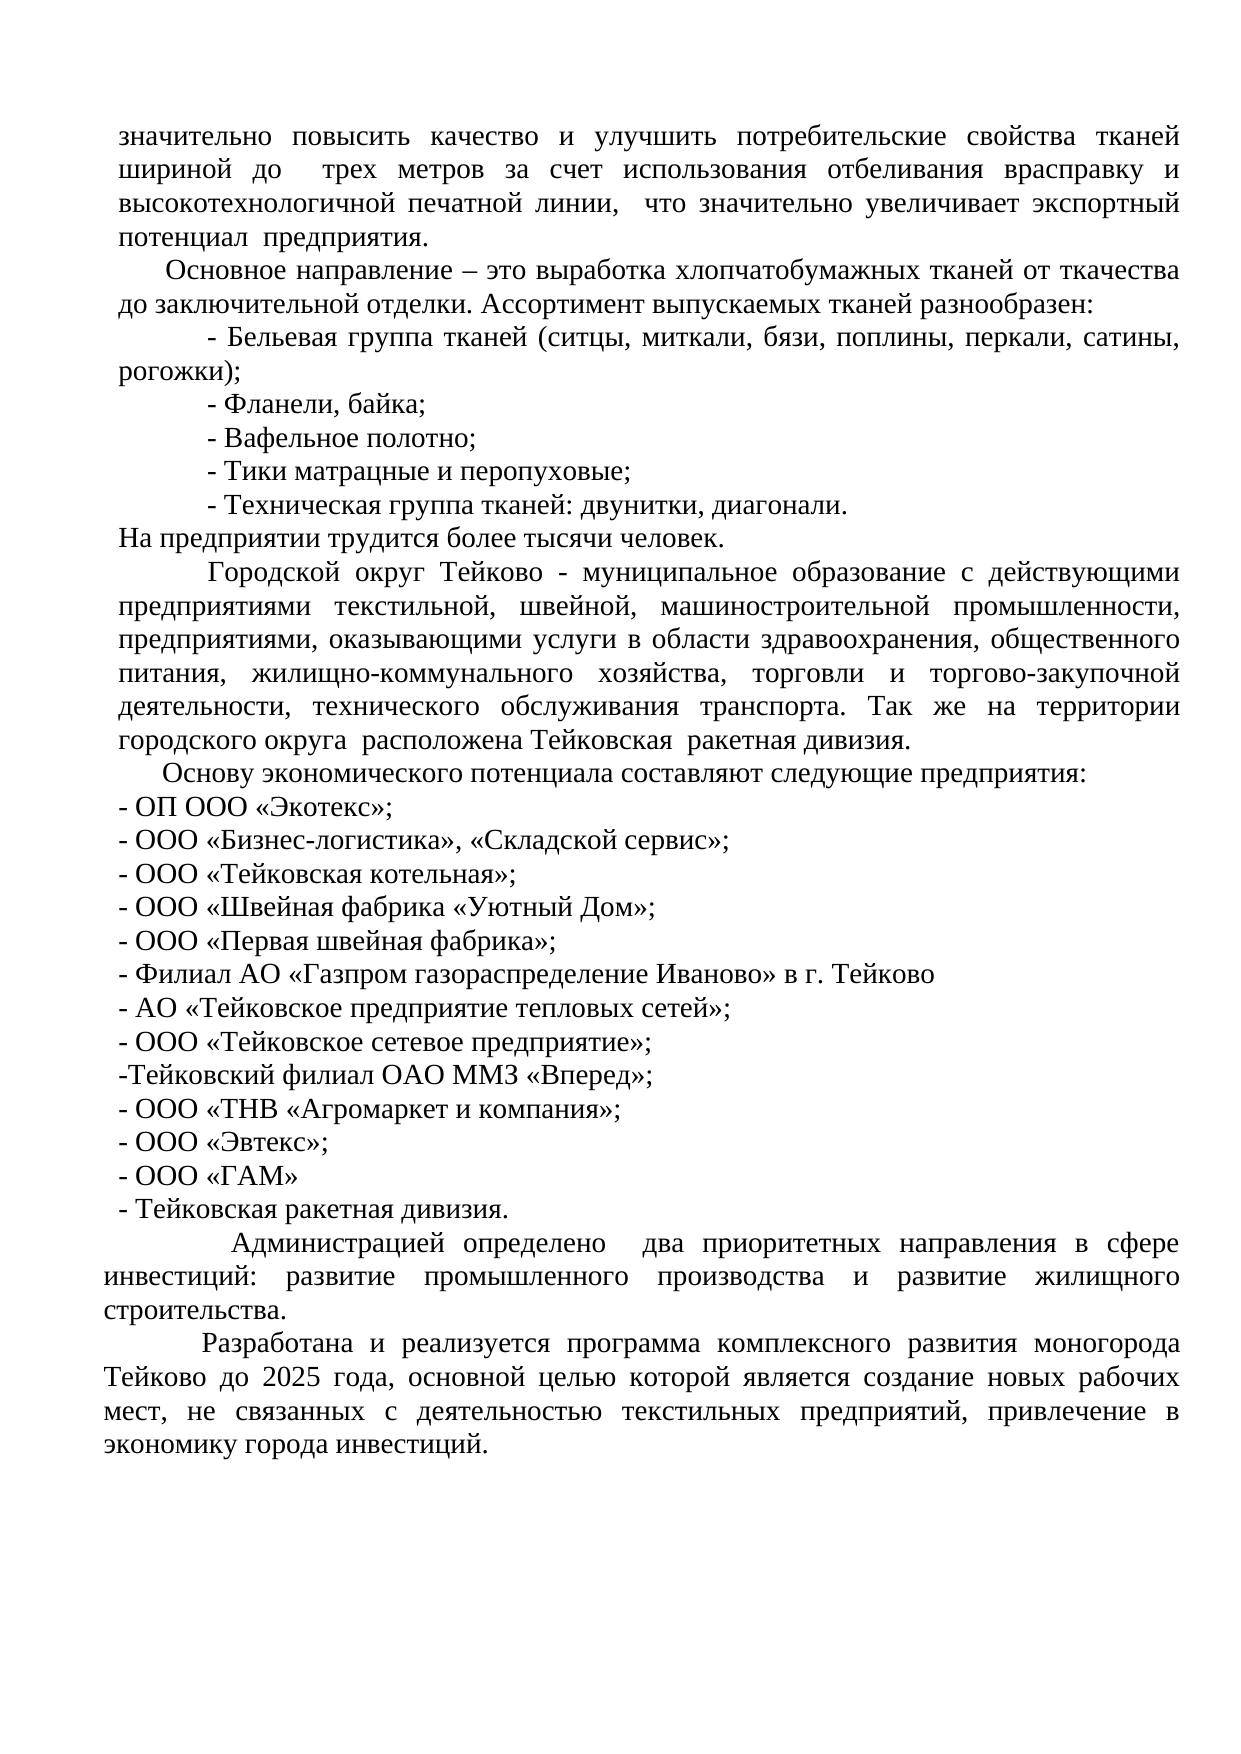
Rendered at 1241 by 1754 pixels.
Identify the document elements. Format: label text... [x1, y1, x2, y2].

text - Бельевая группа тканей (ситцы, миткали, бязи, поплины, перкали, сатины, рогожки); [118, 319, 1181, 386]
text Основное направление – это выработка хлопчатобумажных тканей от ткачества до заключительной отделки. Ассортимент выпускаемых тканей разнообразен: [118, 252, 1181, 319]
text -Тейковский филиал ОАО ММЗ «Вперед»; [118, 1057, 1181, 1091]
text - ООО «Первая швейная фабрика»; [118, 923, 1181, 957]
text - ООО «Бизнес-логистика», «Складской сервис»; [118, 822, 1181, 856]
text - ООО «ТНВ «Агромаркет и компания»; [118, 1091, 1181, 1124]
text - АО «Тейковское предприятие тепловых сетей»; [118, 990, 1181, 1024]
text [118, 118, 1181, 252]
text - ООО «Эвтекс»; [118, 1124, 1181, 1158]
text - ООО «Тейковская котельная»; [118, 856, 1181, 889]
text На предприятии трудится более тысячи человек. [118, 521, 1181, 554]
text - ООО «Швейная фабрика «Уютный Дом»; [118, 889, 1181, 923]
text - ООО «Тейковское сетевое предприятие»; [118, 1024, 1181, 1057]
text - Вафельное полотно; [118, 420, 1181, 453]
text - Техническая группа тканей: двунитки, диагонали. [118, 487, 1181, 521]
text Основу экономического потенциала составляют следующие предприятия: [118, 755, 1181, 789]
text - ООО «ГАМ» [118, 1158, 1181, 1191]
text Администрацией определено два приоритетных направления в сфере инвестиций: развитие промышленного производства и развитие жилищного строительства. [103, 1225, 1181, 1326]
text Городской округ Тейково - муниципальное образование с действующими предприятиями текстильной, швейной, машиностроительной промышленности, предприятиями, оказывающими услуги в области здравоохранения, общественного питания, жилищно-коммунального хозяйства, торговли и торгово-закупочной деятельности, технического обслуживания транспорта. Так же на территории городского округа расположена Тейковская ракетная дивизия. [118, 554, 1181, 755]
text Разработана и реализуется программа комплексного развития моногорода Тейково до 2025 года, основной целью которой является создание новых рабочих мест, не связанных с деятельностью текстильных предприятий, привлечение в экономику города инвестиций. [103, 1326, 1181, 1460]
text - Фланели, байка; [118, 386, 1181, 420]
text - Тейковская ракетная дивизия. [118, 1191, 1181, 1225]
text - ОП ООО «Экотекс»; [118, 789, 1181, 822]
text - Тики матрацные и перопуховые; [118, 453, 1181, 487]
text - Филиал АО «Газпром газораспределение Иваново» в г. Тейково [118, 957, 1181, 990]
